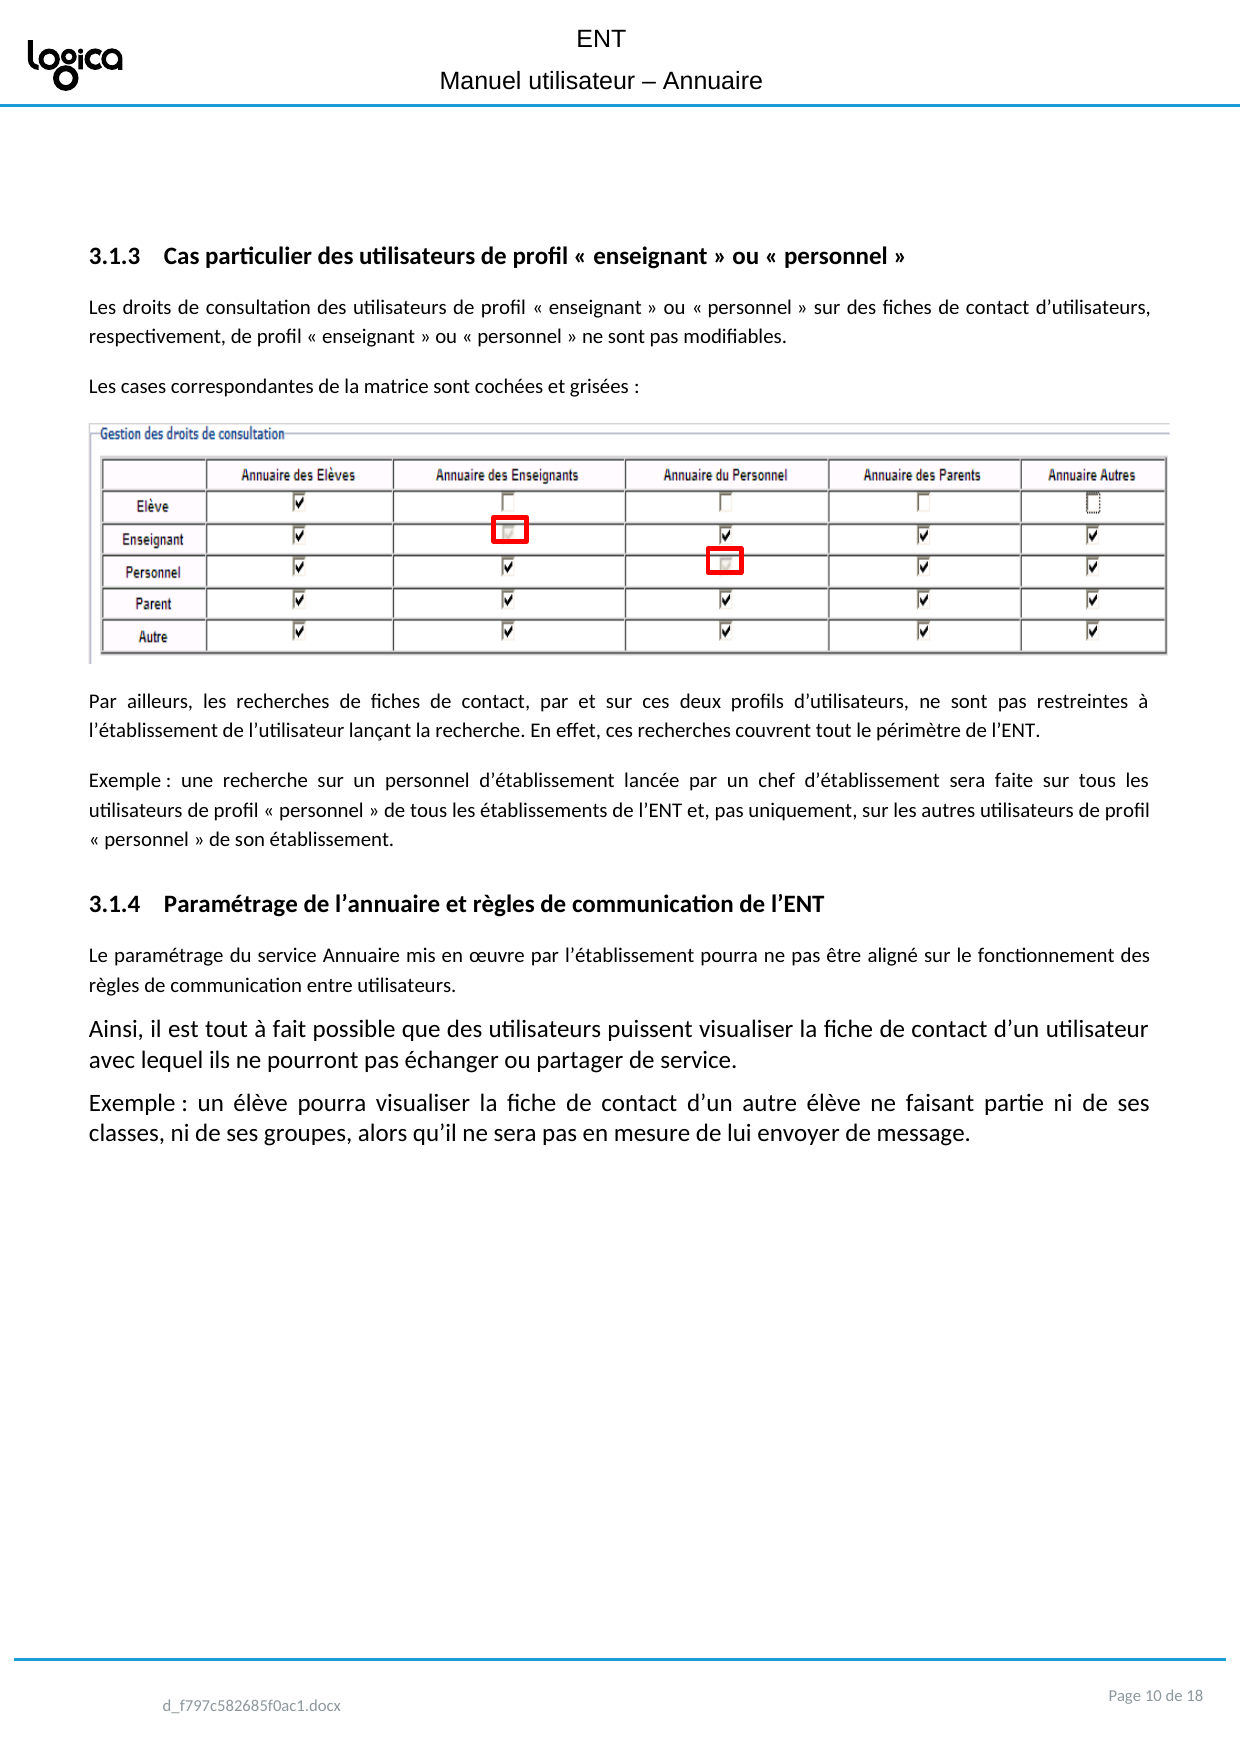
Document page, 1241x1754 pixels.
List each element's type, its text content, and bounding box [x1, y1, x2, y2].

subtitle Paramétrage de l’annuaire et règles de communication de l’ENT [89, 893, 1152, 918]
text Ainsi, il est tout à fait possible que des utilisateurs puissent visualiser la fiche de contact d’un utilisateur avec lequel ils ne pourront pas échanger ou partager de service. [89, 1013, 1152, 1074]
text Exemple : une recherche sur un personnel d’établissement lancée par un chef d’établissement sera faite sur tous les utilisateurs de profil « personnel » de tous les établissements de l’ENT et, pas uniquement, sur les autres utilisateurs de profil « personnel » de son établissement. [89, 768, 1152, 851]
subtitle Cas particulier des utilisateurs de profil « enseignant » ou « personnel » [89, 244, 1152, 269]
text Le paramétrage du service Annuaire mis en œuvre par l’établissement pourra ne pas être aligné sur le fonctionnement des règles de communication entre utilisateurs. [89, 943, 1152, 997]
picture [88, 423, 1170, 664]
text Exemple : un élève pourra visualiser la fiche de contact d’un autre élève ne faisant partie ni de ses classes, ni de ses groupes, alors qu’il ne sera pas en mesure de lui envoyer de message. [89, 1087, 1152, 1148]
text Les droits de consultation des utilisateurs de profil « enseignant » ou « personnel » sur des fiches de contact d’utilisateurs, respectivement, de profil « enseignant » ou « personnel » ne sont pas modifiables. [89, 294, 1152, 349]
text Par ailleurs, les recherches de fiches de contact, par et sur ces deux profils d’utilisateurs, ne sont pas restreintes à l’établissement de l’utilisateur lançant effet, ces recherches couvrent tout le périmètre de l’ENT. [89, 688, 1152, 743]
text Les cases correspondantes de la matrice sont cochées et grisées : [89, 373, 1152, 399]
